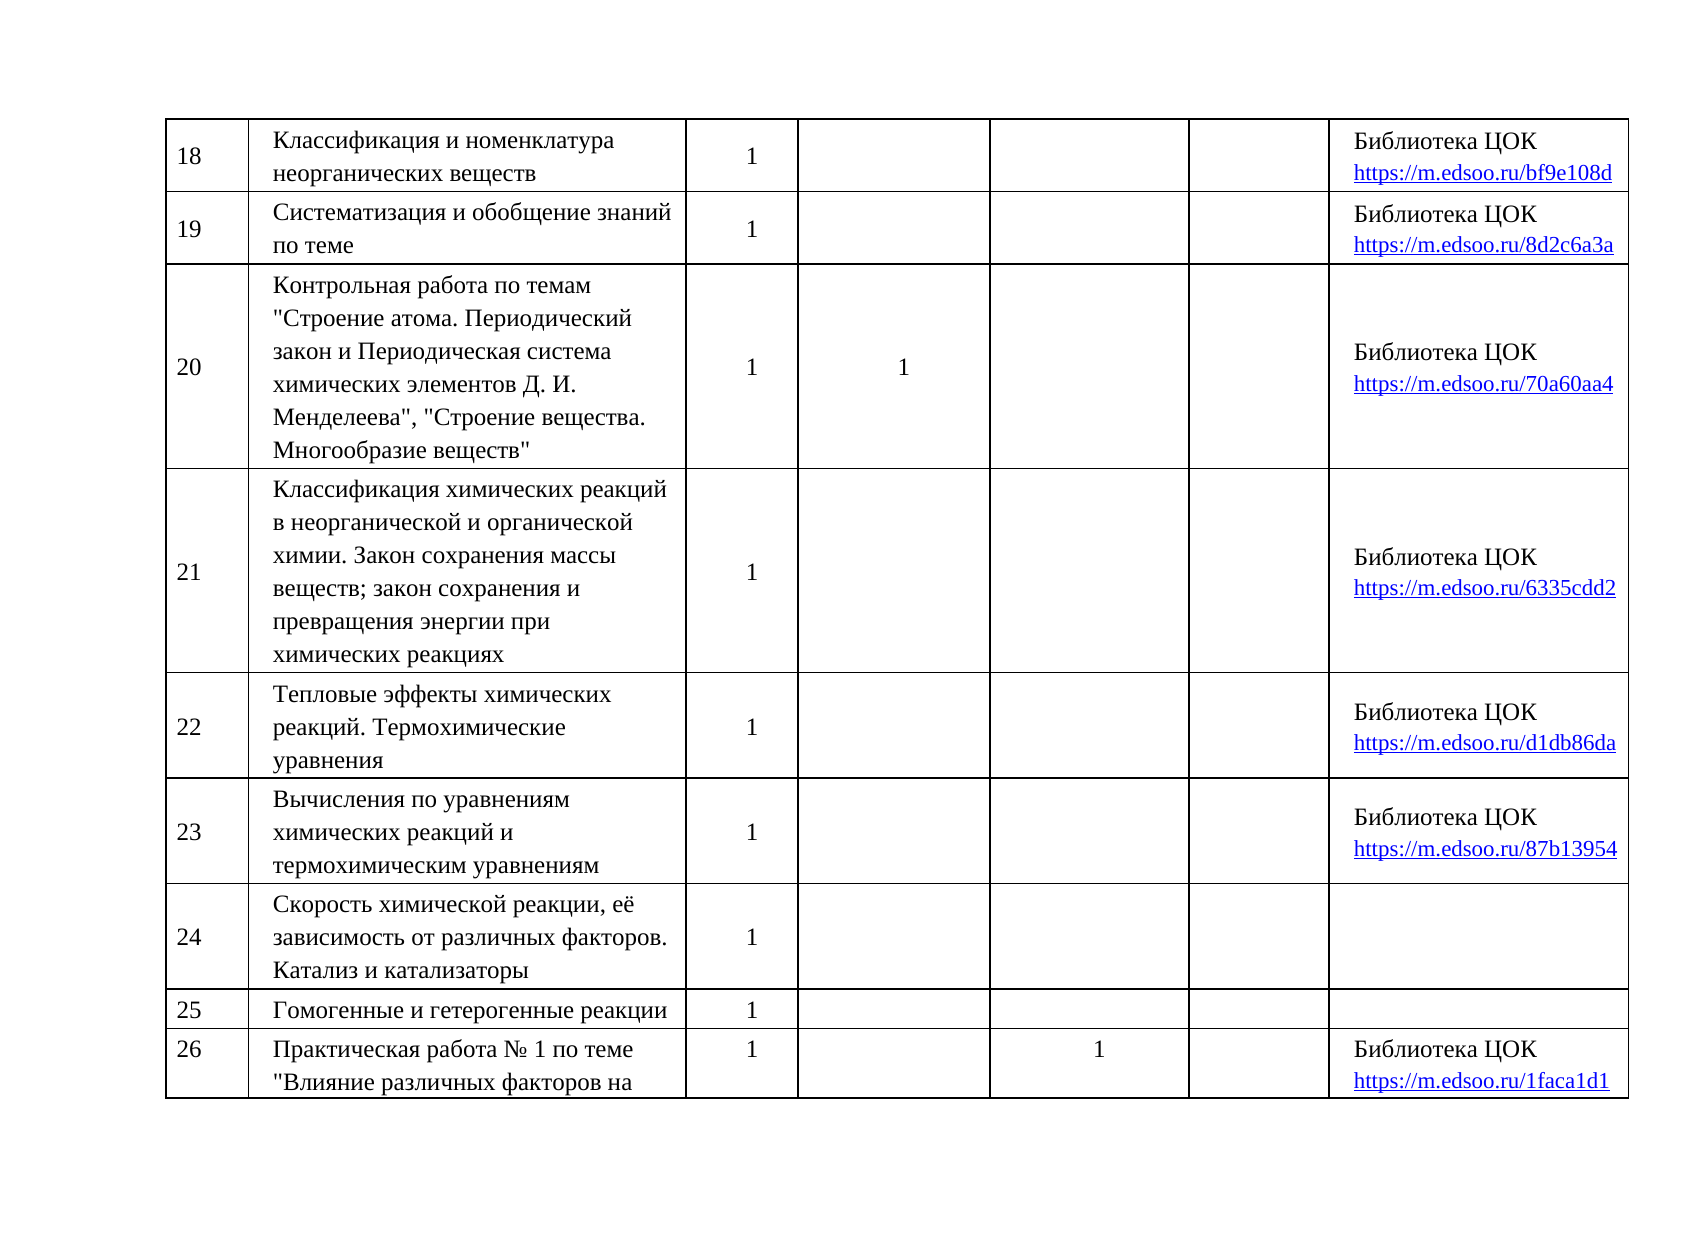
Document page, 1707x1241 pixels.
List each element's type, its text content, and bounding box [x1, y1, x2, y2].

table_cell [1190, 779, 1328, 883]
table_cell 1 [687, 673, 797, 777]
table_cell 1 [687, 1029, 797, 1097]
table_cell 18 [167, 120, 248, 191]
table_cell Библиотека ЦОК https://m.edsoo.ru/70a60aa4 [1330, 265, 1628, 467]
table_cell 1 [687, 192, 797, 263]
table_cell [1190, 120, 1328, 191]
table_cell [799, 469, 989, 672]
table_cell Библиотека ЦОК https://m.edsoo.ru/d1db86da [1330, 673, 1628, 777]
table_cell [1190, 990, 1328, 1027]
table_cell 20 [167, 265, 248, 467]
table_cell 19 [167, 192, 248, 263]
table_cell [991, 779, 1188, 883]
table_cell Библиотека ЦОК https://m.edsoo.ru/87b13954 [1330, 779, 1628, 883]
table_cell [799, 673, 989, 777]
table_cell [1190, 1029, 1328, 1097]
table_cell Скорость химической реакции, её зависимость от различных факторов. Катализ и катализаторы [249, 884, 685, 988]
table_cell Классификация химических реакций в неорганической и органической химии. Закон сохранения массы веществ; закон сохранения и превращения энергии при химических реакциях [249, 469, 685, 672]
table_cell Библиотека ЦОК https://m.edsoo.ru/bf9e108d [1330, 120, 1628, 191]
table_cell [1190, 192, 1328, 263]
table_cell [991, 120, 1188, 191]
table_cell 1 [687, 469, 797, 672]
table_cell Систематизация и обобщение знаний по теме [249, 192, 685, 263]
table_cell Тепловые эффекты химических реакций. Термохимические уравнения [249, 673, 685, 777]
table_cell [991, 673, 1188, 777]
table_cell [991, 884, 1188, 988]
table_cell 1 [991, 1029, 1188, 1097]
table_cell 1 [687, 779, 797, 883]
table_cell [799, 884, 989, 988]
table_cell Библиотека ЦОК https://m.edsoo.ru/6335cdd2 [1330, 469, 1628, 672]
table_cell [1190, 884, 1328, 988]
table_cell Библиотека ЦОК https://m.edsoo.ru/8d2c6a3a [1330, 192, 1628, 263]
table_cell Контрольная работа по темам "Строение атома. Периодический закон и Периодическая система химических элементов Д. И. Менделеева", "Строение вещества. Многообразие веществ" [249, 265, 685, 467]
table_cell 23 [167, 779, 248, 883]
table_cell 1 [687, 990, 797, 1027]
table_cell [991, 469, 1188, 672]
table_cell 1 [687, 265, 797, 467]
table_cell [1190, 469, 1328, 672]
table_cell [249, 1029, 685, 1097]
table_cell Вычисления по уравнениям химических реакций и термохимическим уравнениям [249, 779, 685, 883]
table_cell 1 [799, 265, 989, 467]
table_cell [1190, 673, 1328, 777]
table_cell Классификация и номенклатура неорганических веществ [249, 120, 685, 191]
table_cell 1 [687, 884, 797, 988]
table_cell [799, 779, 989, 883]
table_cell [991, 990, 1188, 1027]
table_cell [799, 1029, 989, 1097]
table_cell [799, 120, 989, 191]
table_cell 26 [167, 1029, 248, 1097]
table_cell 25 [167, 990, 248, 1027]
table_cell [1330, 1029, 1628, 1097]
table_cell 1 [687, 120, 797, 191]
table_cell [991, 265, 1188, 467]
table_cell 24 [167, 884, 248, 988]
table_cell [799, 192, 989, 263]
table_cell [991, 192, 1188, 263]
table_cell [1330, 884, 1628, 988]
table_cell [1330, 990, 1628, 1027]
table_cell Гомогенные и гетерогенные реакции [249, 990, 685, 1027]
table_cell [1190, 265, 1328, 467]
table_cell [799, 990, 989, 1027]
table_cell 21 [167, 469, 248, 672]
table_cell 22 [167, 673, 248, 777]
